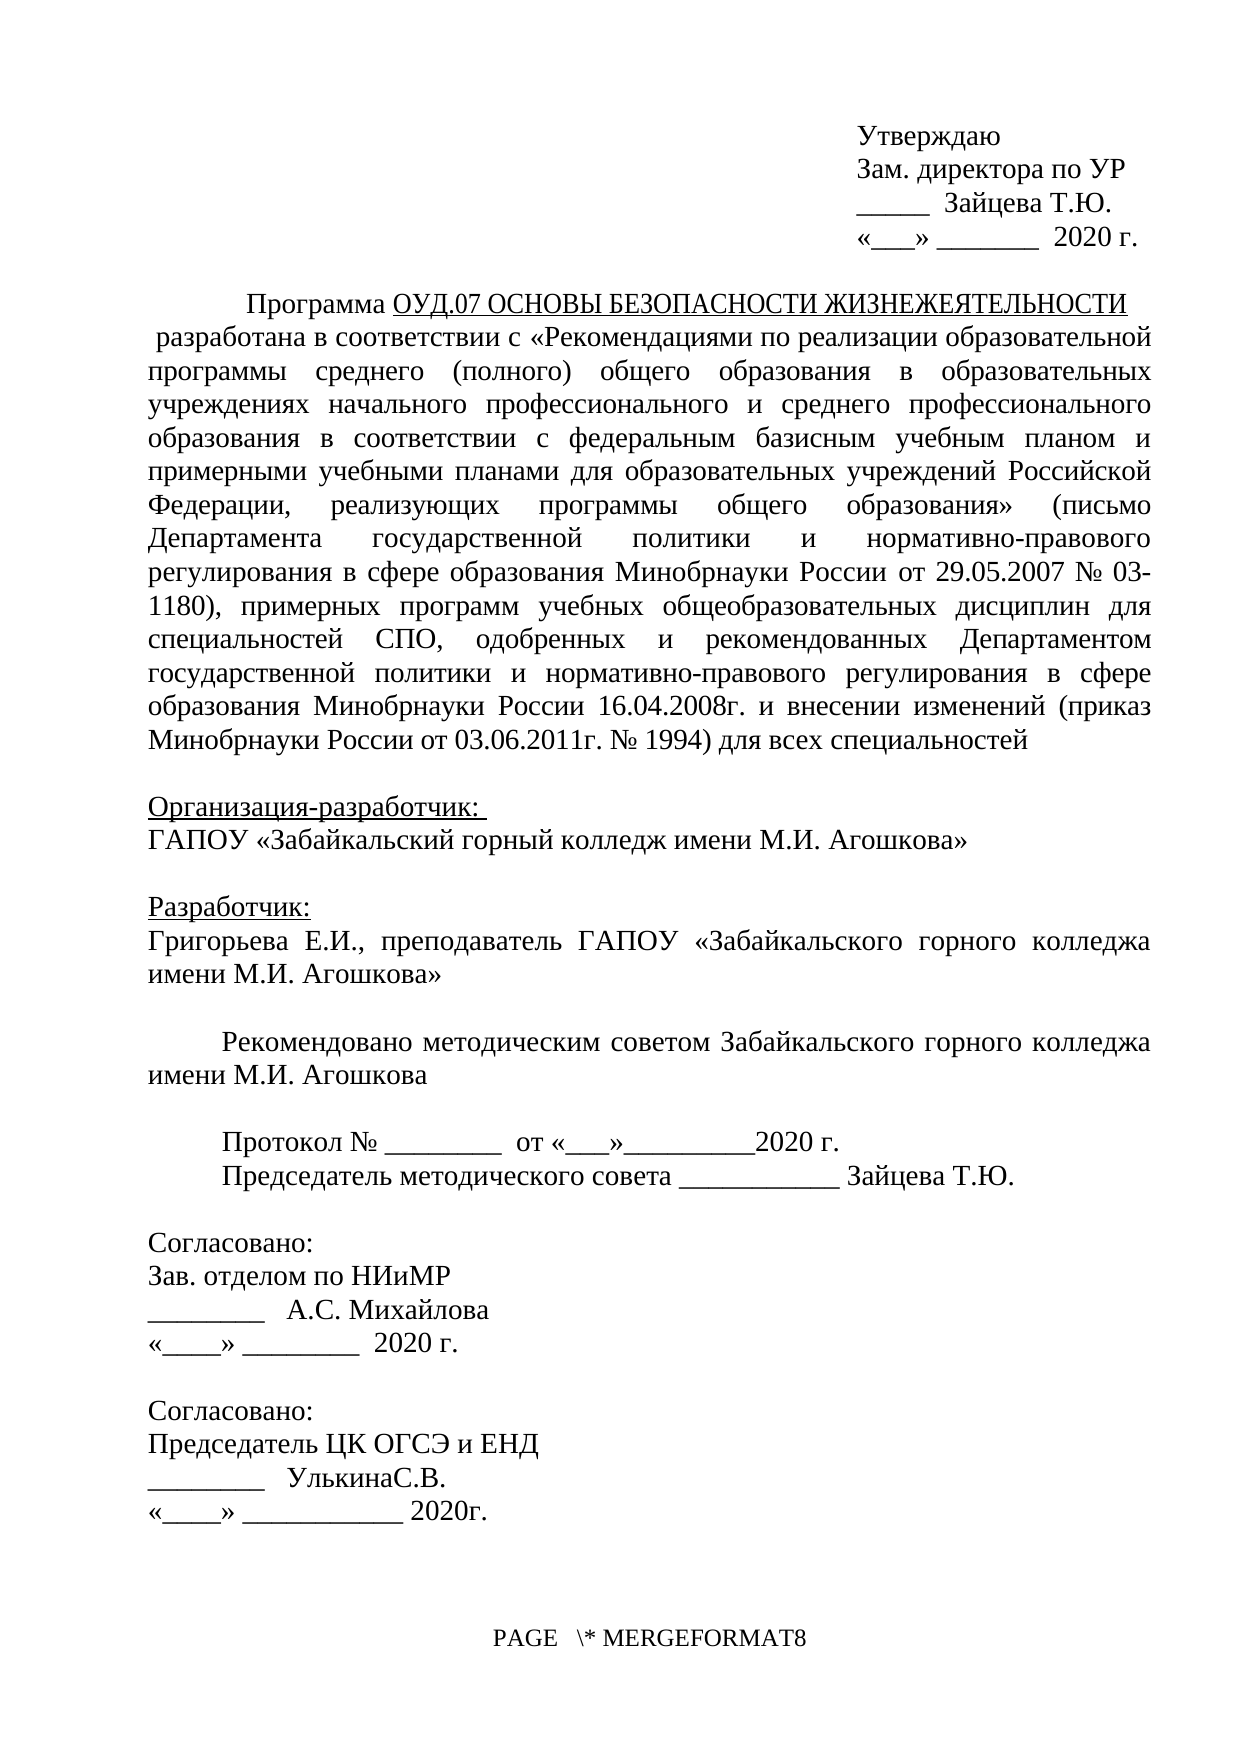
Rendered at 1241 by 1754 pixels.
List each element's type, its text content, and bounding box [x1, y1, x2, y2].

text Зав. отделом по НИиМР [148, 1258, 1152, 1292]
text Григорьева Е.И., преподаватель ГАПОУ «Забайкальского горного колледжа имени М.И. Агошкова» [148, 923, 1152, 990]
text «___» _______ 2020 г. [856, 219, 1152, 252]
text Протокол № ________ от «___»_________2020 г. [148, 1124, 1152, 1158]
text ________ А.С. Михайлова [148, 1292, 1152, 1326]
text ГАПОУ «Забайкальский горный колледж имени М.И. Агошкова» [148, 822, 1152, 856]
text разработана в соответствии с «Рекомендациями по реализации образовательной программы среднего (полного) общего образования в образовательных учреждениях начального профессионального и среднего профессионального образования в соответствии с федеральным базисным учебным планом и примерными учебными планами для образовательных учреждений Российской Федерации, реализующих программы общего образования» (письмо Департамента государственной политики и нормативно-правового регулирования в сфере образования Минобрнауки России от 29.05.2007 № 03-1180), примерных программ учебных общеобразовательных дисциплин для специальностей СПО, одобренных и рекомендованных Департаментом государственной политики и нормативно-правового регулирования в сфере образования Минобрнауки России 16.04.2008г. и внесении изменений (приказ Минобрнауки России от 03.06.2011г. № 1994) для всех специальностей [148, 319, 1152, 755]
text Организация-разработчик: [148, 789, 1152, 822]
text Разработчик: [148, 889, 1152, 923]
text Председатель методического совета ___________ Зайцева Т.Ю. [148, 1158, 1152, 1191]
text _____ Зайцева Т.Ю. [856, 185, 1152, 219]
text Согласовано: [148, 1225, 1152, 1258]
text «____» ________ 2020 г. [148, 1326, 1152, 1359]
text Зам. директора по УР [856, 152, 1152, 185]
text ________ УлькинаС.В. [148, 1460, 1152, 1493]
text Программа ОУД.07 ОСНОВЫ БЕЗОПАСНОСТИ ЖИЗНЕЖЕЯТЕЛЬНОСТИ [148, 286, 1152, 319]
text Председатель ЦК ОГСЭ и ЕНД [148, 1426, 1152, 1460]
text Утверждаю [856, 118, 1152, 152]
text «____» ___________ 2020г. [148, 1493, 1152, 1527]
text Согласовано: [148, 1393, 1152, 1426]
text Рекомендовано методическим советом Забайкальского горного колледжа имени М.И. Агошкова [148, 1024, 1152, 1091]
